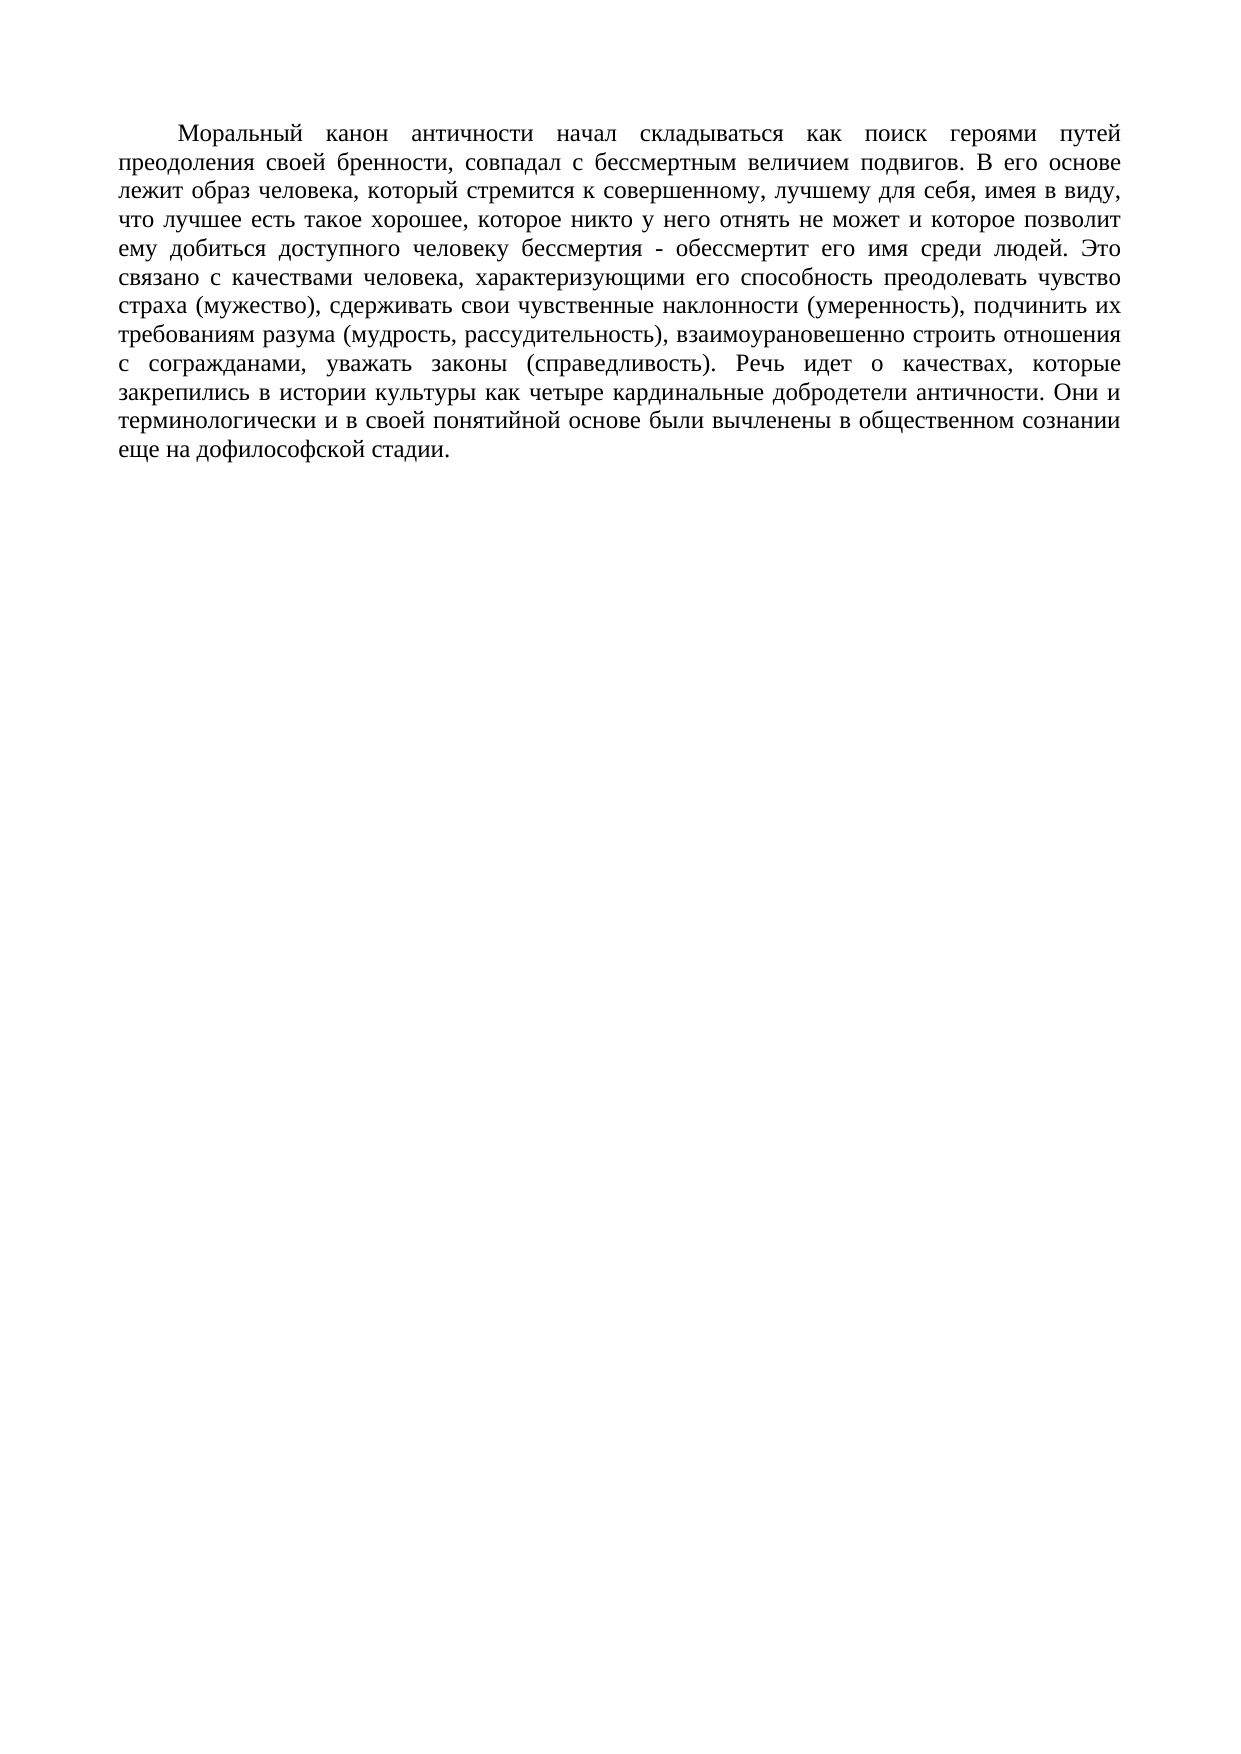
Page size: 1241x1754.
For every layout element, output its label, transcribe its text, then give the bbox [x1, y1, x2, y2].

text Моральный канон античности начал складываться как поиск героями путей преодоления своей бренности, совпадал с бессмертным величием подвигов. В его основе лежит образ человека, который стремится к совершенному, лучшему для себя, имея в виду, что лучшее есть такое хорошее, которое никто у него отнять не может и которое позволит ему добиться доступного человеку бессмертия - обессмертит его имя среди людей. Это связано с качествами человека, характеризующими его способность преодолевать чувство страха (мужество), сдерживать свои чувственные наклонности (умеренность), подчинить их требованиям разума (мудрость, рассудительность), взаимоурановешенно строить отношения с согражданами, уважать законы (справедливость). Речь идет о качествах, которые закрепились в истории культуры как четыре кардинальные добродетели античности. Они и терминологически и в своей понятийной основе были вычленены в общественном сознании еще на дофилософской стадии. [118, 118, 1122, 463]
